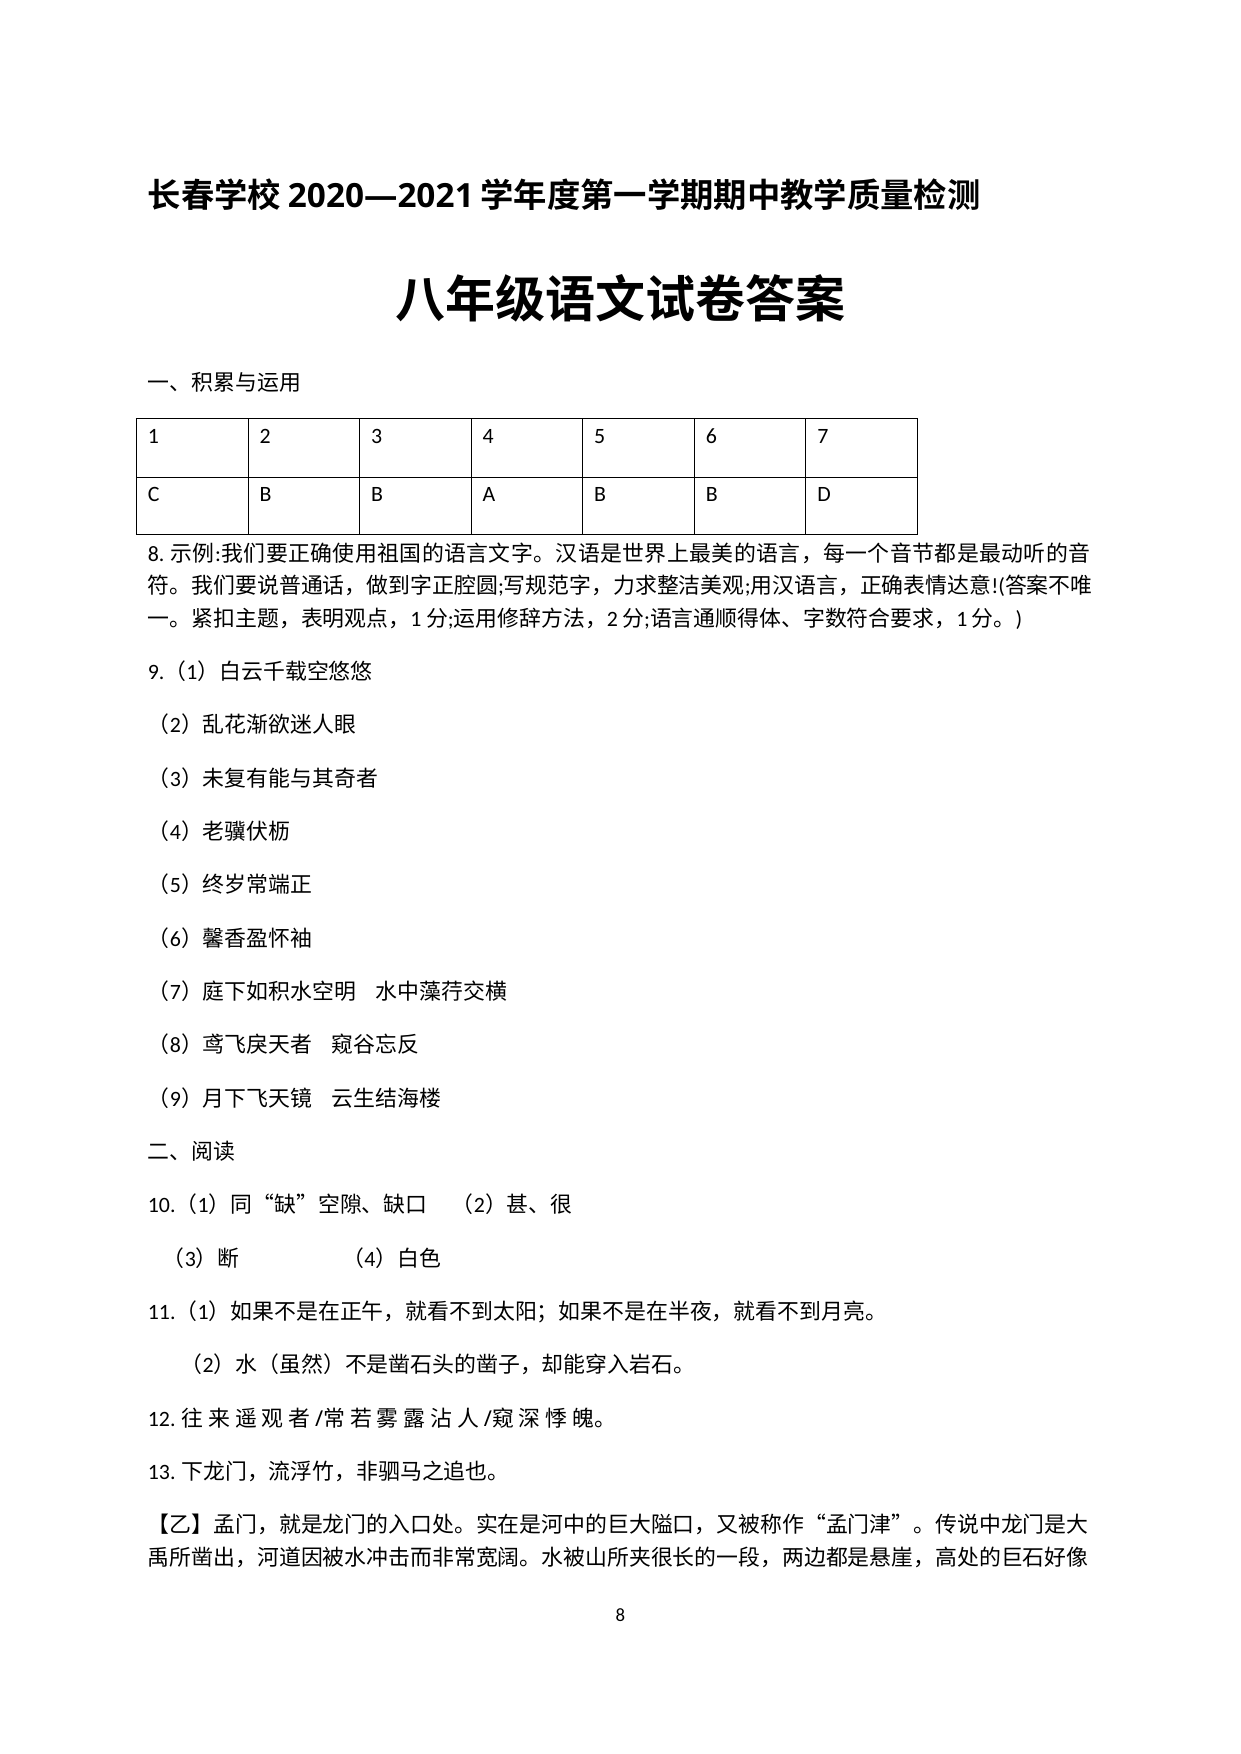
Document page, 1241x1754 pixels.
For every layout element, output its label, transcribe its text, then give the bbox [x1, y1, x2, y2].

table_header 2 [249, 419, 359, 477]
table_cell B [360, 478, 471, 534]
text 9.（1）白云千载空悠悠 [148, 653, 1092, 686]
table_header 4 [472, 419, 582, 477]
text 长春学校2020—2021学年度第一学期期中教学质量检测 [148, 161, 1092, 226]
text 八年级语文试卷答案 [148, 246, 1092, 344]
text （8）鸢飞戾天者 窥谷忘反 [148, 1027, 1092, 1059]
table_header 3 [360, 419, 471, 477]
text 8. 示例:我们要正确使用祖国的语言文字。汉语是世界上最美的语言，每一个音节都是最动听的音符。我们要说普通话，做到字正腔圆;写规范字，力求整洁美观;用汉语言，正确表情达意!(答案不唯一。紧扣主题，表明观点，1分;运用修辞方法，2分;语言通顺得体、字数符合要求，1分。) [148, 535, 1092, 633]
table_header 7 [806, 419, 917, 477]
text 一、积累与运用 [148, 365, 1092, 397]
table_header 1 [137, 419, 248, 477]
text （5）终岁常端正 [148, 867, 1092, 899]
text （7）庭下如积水空明 水中藻荇交横 [148, 973, 1092, 1006]
text 13. 下龙门，流浮竹，非驷马之追也。 [148, 1453, 1092, 1486]
table_cell B [583, 478, 694, 534]
text （3）断 （4）白色 [148, 1240, 1092, 1273]
text 12. 往 来 遥 观 者 /常 若 雾 露 沾 人 /窥 深 悸 魄。 [148, 1400, 1049, 1433]
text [148, 1507, 1092, 1572]
text （9）月下飞天镜 云生结海楼 [148, 1080, 1092, 1113]
text 二、阅读 [148, 1133, 1092, 1166]
text 10.（1）同“缺”空隙、缺口 （2）甚、很 [148, 1187, 1092, 1219]
text 11.（1）如果不是在正午，就看不到太阳；如果不是在半夜，就看不到月亮。 [148, 1293, 1092, 1326]
table_cell C [137, 478, 248, 534]
text （2）乱花渐欲迷人眼 [148, 707, 1092, 739]
table_cell A [472, 478, 582, 534]
text （6）馨香盈怀袖 [148, 920, 1092, 953]
table_header 6 [695, 419, 805, 477]
table_cell D [806, 478, 917, 534]
table_cell B [249, 478, 359, 534]
text （3）未复有能与其奇者 [148, 760, 1092, 793]
table_cell B [695, 478, 805, 534]
table_header 5 [583, 419, 694, 477]
text （2）水（虽然）不是凿石头的凿子，却能穿入岩石。 [148, 1347, 1092, 1379]
text （4）老骥伏枥 [148, 813, 1092, 846]
